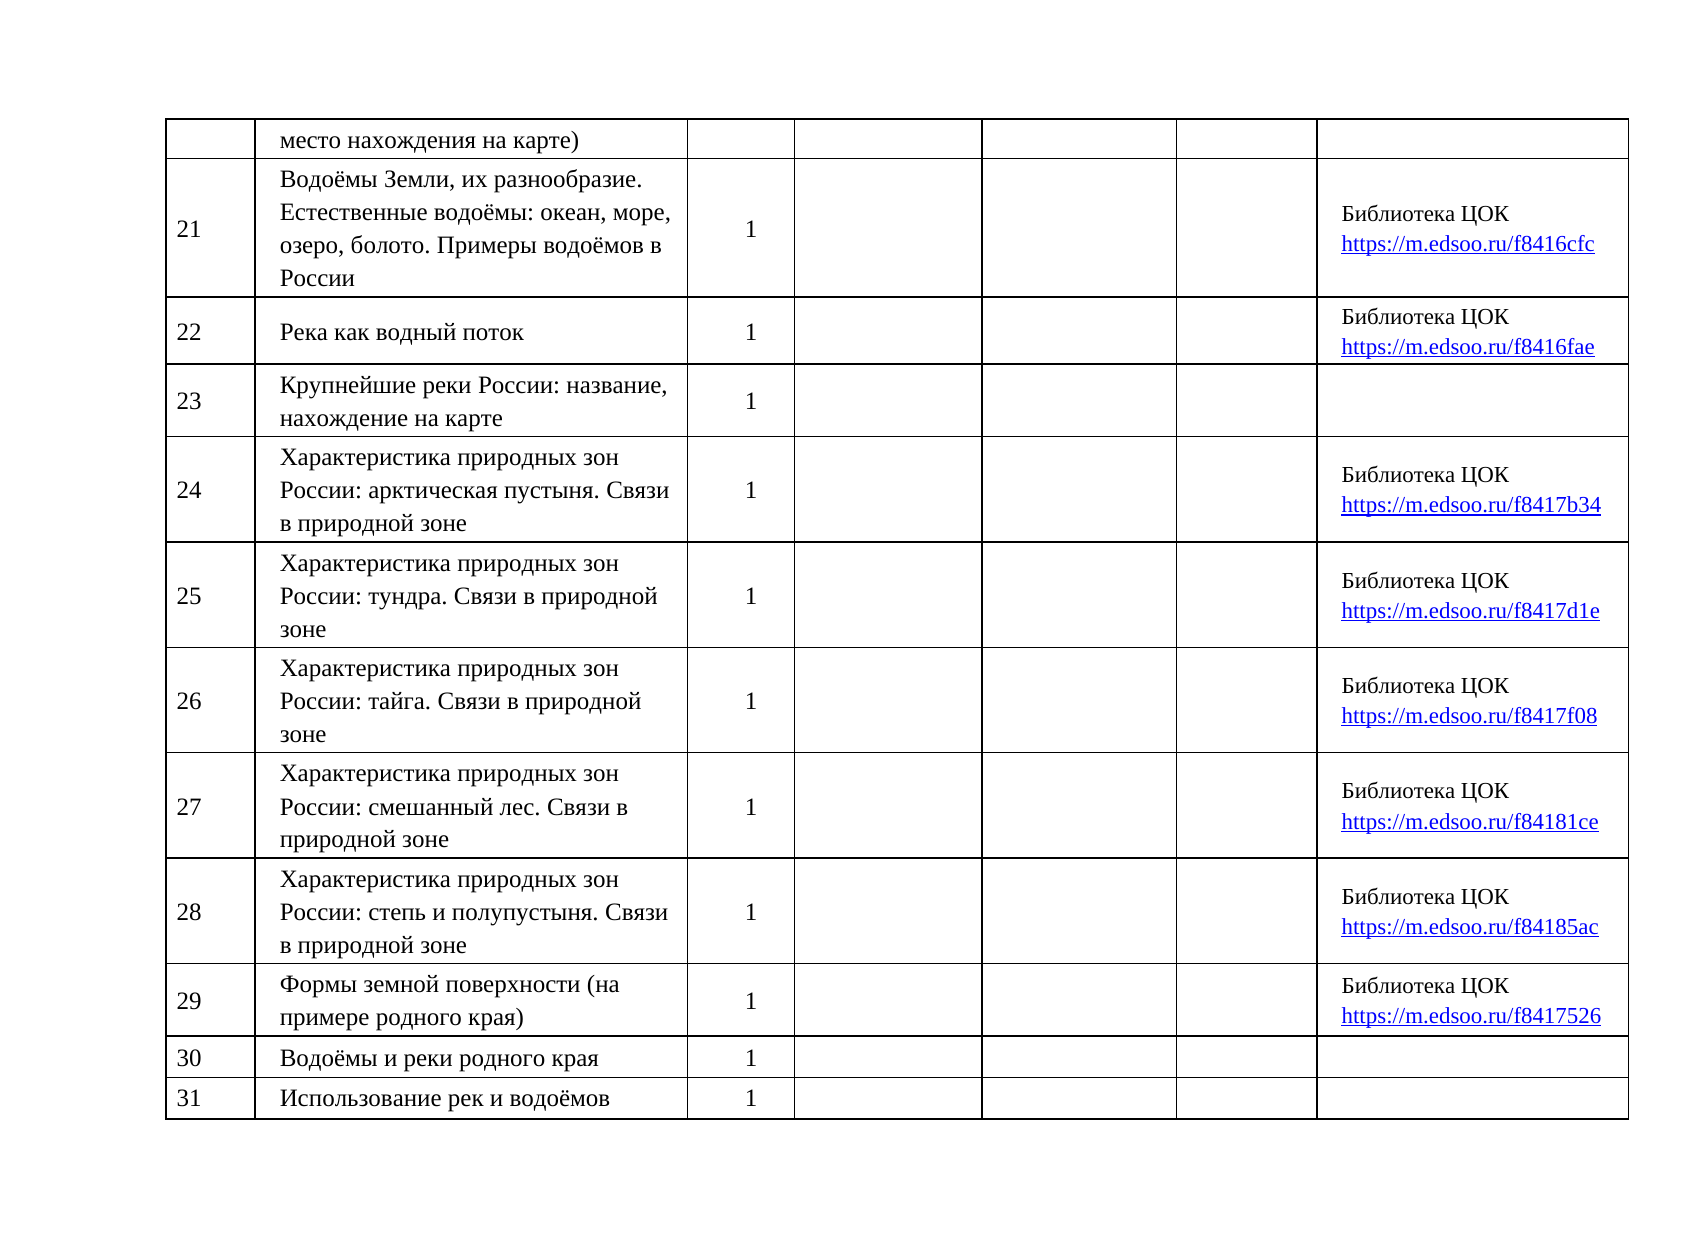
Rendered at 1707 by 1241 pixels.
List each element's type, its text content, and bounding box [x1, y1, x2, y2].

table_cell [1177, 753, 1316, 857]
table_cell [983, 365, 1176, 436]
table_cell Библиотека ЦОК https://m.edsoo.ru/f8417b34 [1318, 437, 1628, 541]
table_cell [795, 543, 981, 646]
table_cell 1 [688, 437, 794, 541]
table_cell [1177, 648, 1316, 752]
table_cell 26 [167, 648, 254, 752]
table_cell Водоёмы и реки родного края [256, 1037, 687, 1077]
table_cell 23 [167, 365, 254, 436]
table_cell [1177, 365, 1316, 436]
table_cell [983, 120, 1176, 157]
table_cell [983, 298, 1176, 363]
table_cell 28 [167, 859, 254, 963]
table_cell 27 [167, 753, 254, 857]
table_cell Характеристика природных зон России: тундра. Связи в природной зоне [256, 543, 687, 646]
table_cell Крупнейшие реки России: название, нахождение на карте [256, 365, 687, 436]
table_cell [795, 964, 981, 1035]
table_cell [983, 964, 1176, 1035]
table_cell [983, 1037, 1176, 1077]
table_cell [256, 120, 687, 157]
table_cell Библиотека ЦОК https://m.edsoo.ru/f84181ce [1318, 753, 1628, 857]
table_cell 20 [167, 120, 254, 157]
table_cell 1 [688, 859, 794, 963]
table_cell [795, 648, 981, 752]
table_cell [1318, 1037, 1628, 1077]
table_cell [983, 753, 1176, 857]
table_cell 1 [688, 298, 794, 363]
table_cell [983, 159, 1176, 296]
table_cell [983, 859, 1176, 963]
table_cell 1 [688, 159, 794, 296]
table_cell Библиотека ЦОК https://m.edsoo.ru/f8417d1e [1318, 543, 1628, 646]
table_cell Библиотека ЦОК https://m.edsoo.ru/f8417f08 [1318, 648, 1628, 752]
table_cell Библиотека ЦОК https://m.edsoo.ru/f8416fae [1318, 298, 1628, 363]
table_cell Библиотека ЦОК https://m.edsoo.ru/f8416cfc [1318, 159, 1628, 296]
table_cell 31 [167, 1078, 254, 1118]
table_cell 1 [688, 543, 794, 646]
table_cell 1 [688, 964, 794, 1035]
table_cell [795, 753, 981, 857]
table_cell [1177, 859, 1316, 963]
table_cell 25 [167, 543, 254, 646]
table_cell 21 [167, 159, 254, 296]
table_cell 1 [688, 648, 794, 752]
table_cell [983, 648, 1176, 752]
table_cell [795, 298, 981, 363]
table_cell Формы земной поверхности (на примере родного края) [256, 964, 687, 1035]
table_cell [1177, 543, 1316, 646]
table_cell [1177, 964, 1316, 1035]
table_cell [1177, 1078, 1316, 1118]
table_cell Водоёмы Земли, их разнообразие. Естественные водоёмы: океан, море, озеро, болото. Примеры водоёмов в России [256, 159, 687, 296]
table_cell [1177, 437, 1316, 541]
table_cell Библиотека ЦОК https://m.edsoo.ru/f84185ac [1318, 859, 1628, 963]
table_cell [1177, 1037, 1316, 1077]
table_cell [983, 543, 1176, 646]
table_cell [1318, 1078, 1628, 1118]
table_cell 1 [688, 753, 794, 857]
table_cell [1318, 365, 1628, 436]
table_cell [1177, 159, 1316, 296]
table_cell [795, 437, 981, 541]
table_cell [795, 859, 981, 963]
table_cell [1318, 120, 1628, 157]
table_cell [795, 159, 981, 296]
table_cell 22 [167, 298, 254, 363]
table_cell [983, 437, 1176, 541]
table_cell Характеристика природных зон России: смешанный лес. Связи в природной зоне [256, 753, 687, 857]
table_cell 1 [688, 1078, 794, 1118]
table_cell [1177, 298, 1316, 363]
table_cell Река как водный поток [256, 298, 687, 363]
table_cell Характеристика природных зон России: тайга. Связи в природной зоне [256, 648, 687, 752]
table_cell 1 [688, 1037, 794, 1077]
table_cell [1177, 120, 1316, 157]
table_cell 29 [167, 964, 254, 1035]
table_cell Характеристика природных зон России: степь и полупустыня. Связи в природной зоне [256, 859, 687, 963]
table_cell 1 [688, 365, 794, 436]
table_cell [795, 365, 981, 436]
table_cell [256, 1078, 687, 1118]
table_cell 30 [167, 1037, 254, 1077]
table_cell 24 [167, 437, 254, 541]
table_cell [795, 1078, 981, 1118]
table_cell 1 [688, 120, 794, 157]
table_cell [795, 120, 981, 157]
table_cell [795, 1037, 981, 1077]
table_cell [983, 1078, 1176, 1118]
table_cell Библиотека ЦОК https://m.edsoo.ru/f8417526 [1318, 964, 1628, 1035]
table_cell Характеристика природных зон России: арктическая пустыня. Связи в природной зоне [256, 437, 687, 541]
